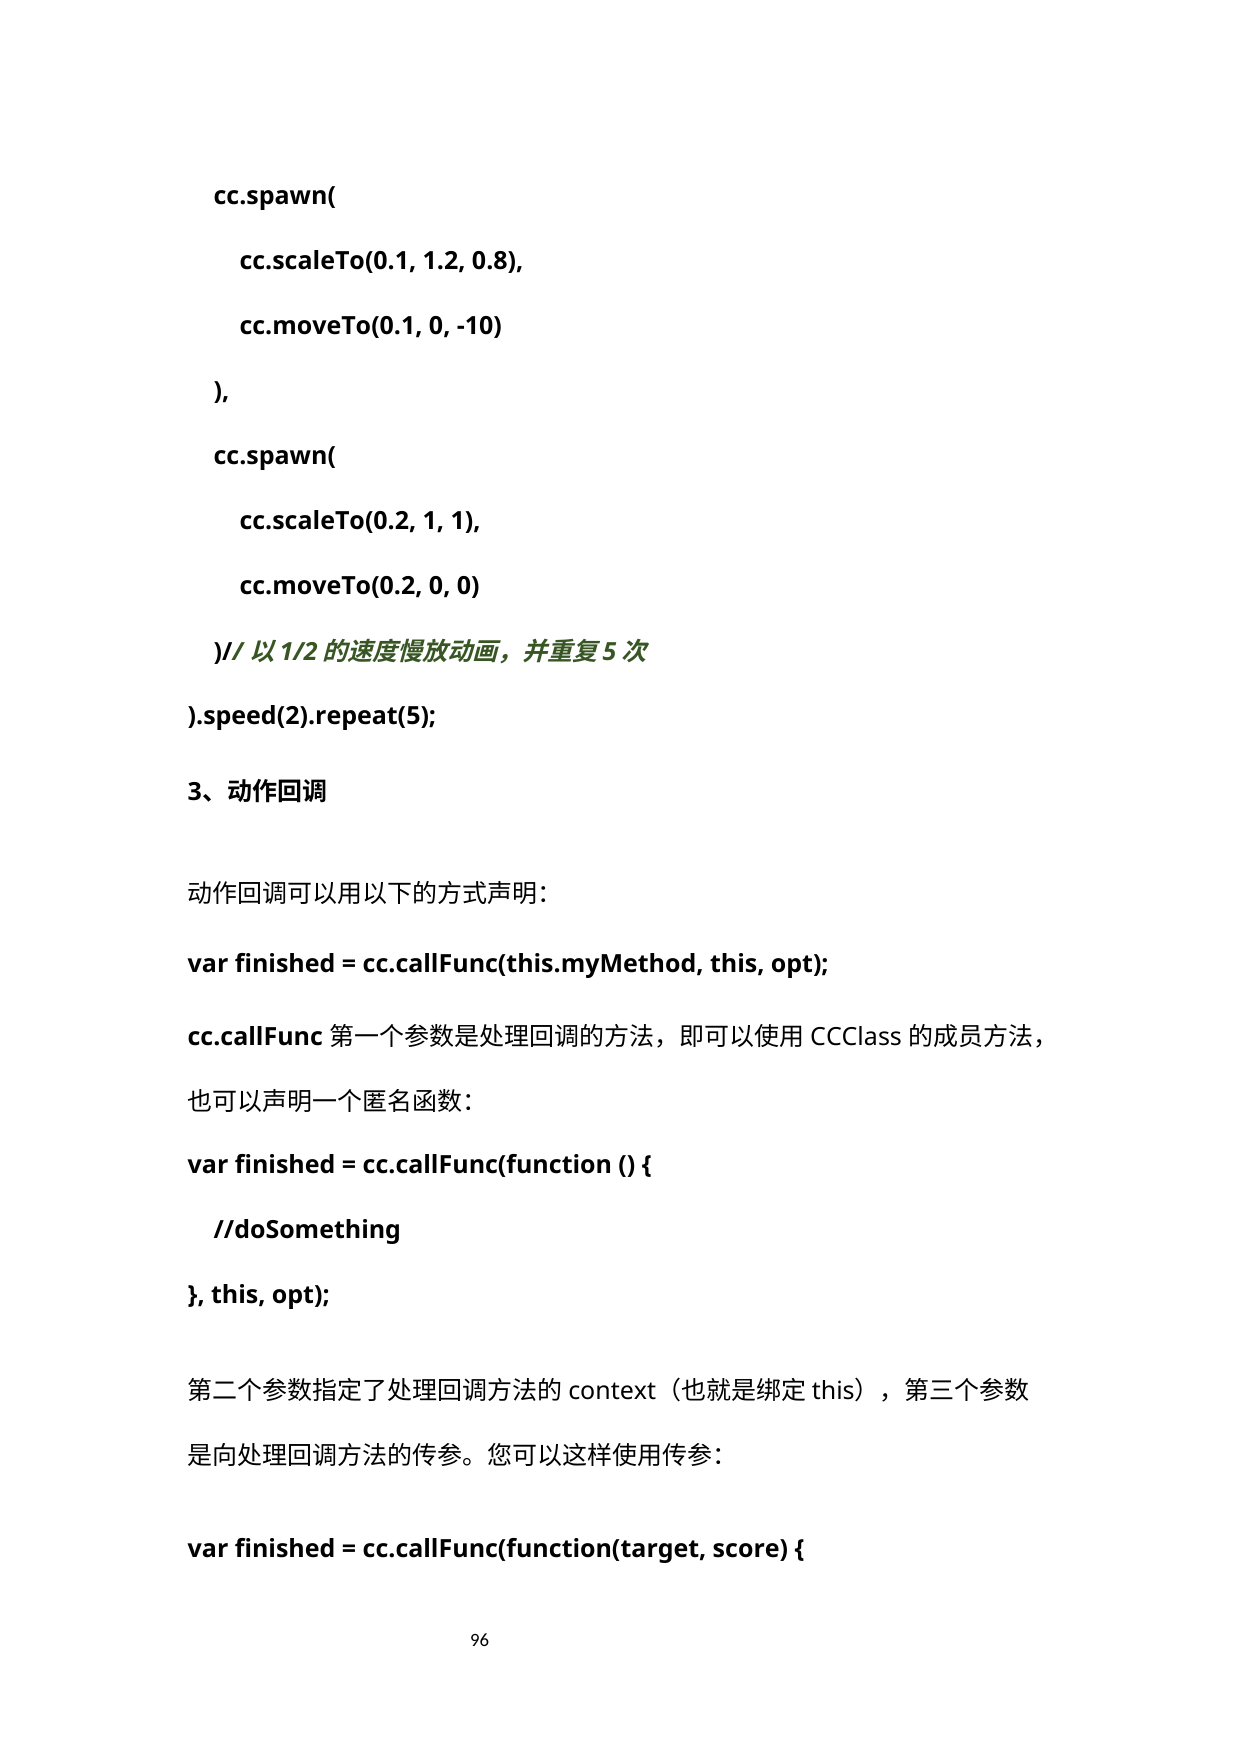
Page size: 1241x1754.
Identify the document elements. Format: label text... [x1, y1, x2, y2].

text }, this, opt); [187, 1262, 1053, 1327]
subtitle 3、动作回调 [187, 757, 1053, 822]
text //doSomething [187, 1197, 1053, 1262]
text ).speed(2).repeat(5); [187, 682, 1053, 747]
text 第二个参数指定了处理回调方法的 context（也就是绑定 this），第三个参数是向处理回调方法的传参。您可以这样使用传参： [187, 1356, 1053, 1486]
text var finished = cc.callFunc(function () { [187, 1132, 1053, 1197]
text var finished = cc.callFunc(function(target, score) { [187, 1515, 1053, 1580]
text cc.callFunc 第一个参数是处理回调的方法，即可以使用 CCClass 的成员方法，也可以声明一个匿名函数： [187, 1002, 1053, 1132]
text cc.moveTo(0.2, 0, 0) [187, 552, 1053, 617]
text cc.scaleTo(0.2, 1, 1), [187, 487, 1053, 552]
text cc.spawn( [187, 162, 1053, 227]
text cc.spawn( [187, 422, 1053, 487]
text cc.moveTo(0.1, 0, -10) [187, 292, 1053, 357]
text ), [187, 357, 1053, 422]
text 动作回调可以用以下的方式声明： [187, 859, 1053, 924]
text var finished = cc.callFunc(this.myMethod, this, opt); [187, 930, 1053, 995]
text cc.scaleTo(0.1, 1.2, 0.8), [187, 227, 1053, 292]
text )// 以1/2的速度慢放动画，并重复5次 [187, 617, 1053, 682]
